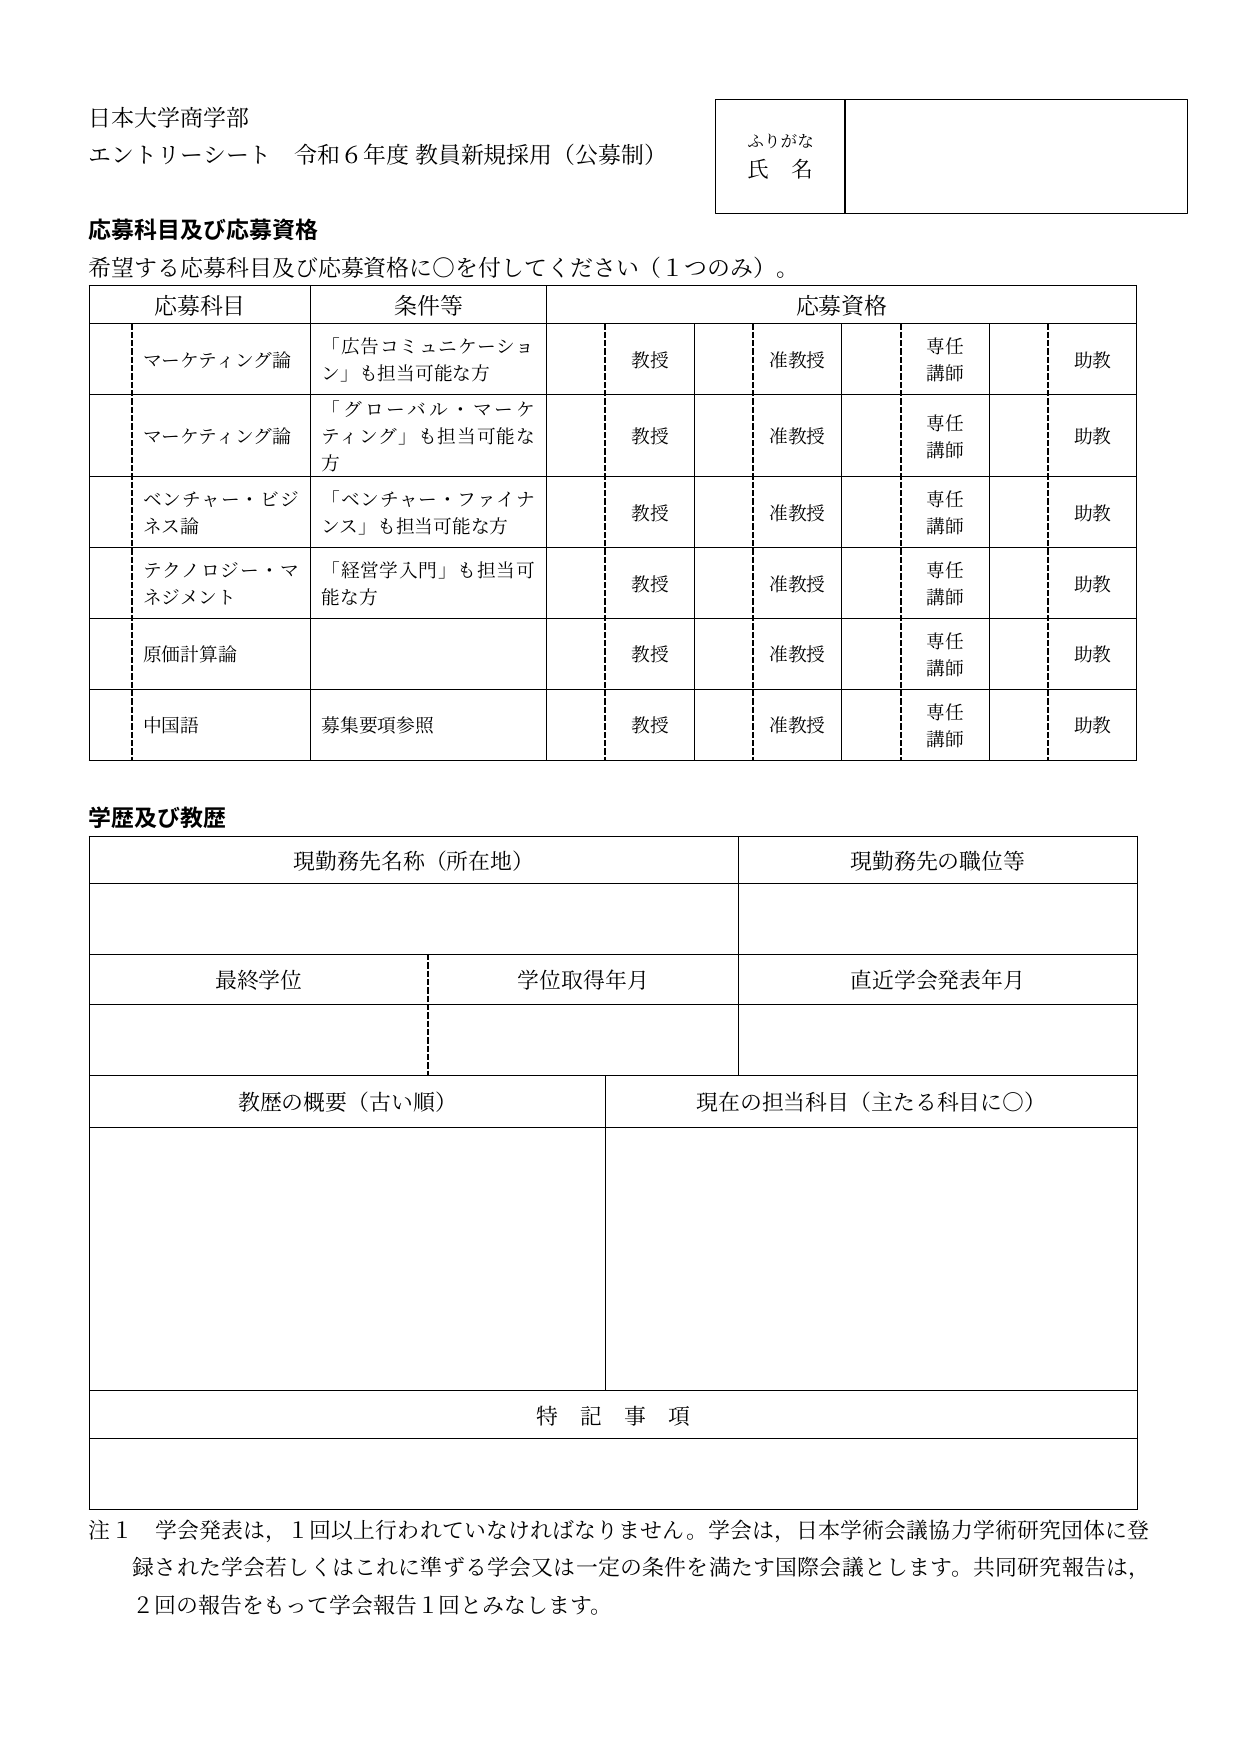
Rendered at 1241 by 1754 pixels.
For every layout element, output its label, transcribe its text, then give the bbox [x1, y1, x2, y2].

table_cell 准教授 [753, 477, 841, 547]
table_cell 「ベンチャー・ファイナンス」も担当可能な方 [311, 477, 546, 547]
table_cell [842, 548, 901, 618]
table_cell [90, 395, 132, 476]
table_cell 専任 講師 [901, 324, 989, 394]
text エントリーシート 令和６年度 教員新規採用（公募制） [89, 135, 715, 172]
table_cell [428, 1005, 738, 1075]
table_cell [990, 619, 1048, 689]
table_cell マーケティング論 [132, 395, 310, 476]
table_cell 助教 [1048, 619, 1136, 689]
table_cell 助教 [1048, 690, 1136, 759]
table_cell [695, 619, 753, 689]
table_cell 最終学位 [90, 955, 428, 1004]
table_cell [547, 324, 605, 394]
table_cell 募集要項参照 [311, 690, 546, 759]
table_cell 教授 [605, 690, 694, 759]
table_cell 「広告コミュニケーション」も担当可能な方 [311, 324, 546, 394]
table_cell [695, 477, 753, 547]
table_cell [990, 548, 1048, 618]
table_cell 教授 [605, 619, 694, 689]
table_cell 専任 講師 [901, 619, 989, 689]
table_cell [547, 477, 605, 547]
table_cell 准教授 [753, 395, 841, 476]
text 希望する応募科目及び応募資格に○を付してください（１つのみ）。 [89, 247, 1152, 285]
table_cell 助教 [1048, 548, 1136, 618]
text 応募科目及び応募資格 [89, 210, 1152, 247]
table_cell [842, 690, 901, 759]
table_cell 教授 [605, 477, 694, 547]
table_cell [842, 395, 901, 476]
table_cell 特 記 事 項 [90, 1391, 1137, 1438]
table_cell [547, 619, 605, 689]
table_cell [739, 1005, 1137, 1075]
table_header 応募資格 [547, 286, 1136, 323]
table_cell [90, 1005, 428, 1075]
table_cell [990, 690, 1048, 759]
table_cell 教授 [605, 395, 694, 476]
table_cell 「経営学入門」も担当可能な方 [311, 548, 546, 618]
table_cell ベンチャー・ビジネス論 [132, 477, 310, 547]
table_cell [90, 619, 132, 689]
table_cell 専任 講師 [901, 477, 989, 547]
table_cell 学位取得年月 [428, 955, 738, 1004]
text 日本大学商学部 [89, 97, 1152, 135]
table_cell 「グローバル・マーケティング」も担当可能な方 [311, 395, 546, 476]
table_cell 准教授 [753, 619, 841, 689]
table_cell 教授 [605, 324, 694, 394]
table_cell [547, 548, 605, 618]
table_cell [842, 477, 901, 547]
table_cell [842, 324, 901, 394]
table_cell [990, 395, 1048, 476]
table_cell 中国語 [132, 690, 310, 759]
table_cell [842, 619, 901, 689]
table_cell [90, 324, 132, 394]
table_cell [90, 1439, 1137, 1509]
table_cell 助教 [1048, 324, 1136, 394]
table_cell [90, 1128, 605, 1390]
table_cell 専任 講師 [901, 690, 989, 759]
table_cell 専任 講師 [901, 395, 989, 476]
table_cell 専任 講師 [901, 548, 989, 618]
table_cell [990, 324, 1048, 394]
text 学歴及び教歴 [89, 798, 1152, 836]
table_cell 直近学会発表年月 [739, 955, 1137, 1004]
table_cell テクノロジー・マネジメント [132, 548, 310, 618]
table_cell 助教 [1048, 395, 1136, 476]
table_cell 准教授 [753, 690, 841, 759]
table_cell 助教 [1048, 477, 1136, 547]
table_cell 准教授 [753, 548, 841, 618]
table_cell [606, 1128, 1137, 1390]
table_cell マーケティング論 [132, 324, 310, 394]
table_cell [90, 548, 132, 618]
table_cell [547, 690, 605, 759]
table_cell [90, 477, 132, 547]
table_cell 現在の担当科目（主たる科目に○） [606, 1076, 1137, 1127]
table_header 現勤務先名称（所在地） [90, 837, 738, 883]
text 注１ 学会発表は，１回以上行われていなければなりません。学会は，日本学術会議協力学術研究団体に登録された学会若しくはこれに準ずる学会又は一定の条件を満たす国際会議とします。共同研究報告は，２回の報告をもって学会報告１回とみなします。 [89, 1510, 1152, 1623]
table_cell [695, 690, 753, 759]
table_header 条件等 [311, 286, 546, 323]
table_cell [990, 477, 1048, 547]
table_header 現勤務先の職位等 [739, 837, 1137, 883]
table_cell [695, 395, 753, 476]
table_cell 教授 [605, 548, 694, 618]
table_cell [695, 324, 753, 394]
table_header 応募科目 [90, 286, 310, 323]
table_cell [695, 548, 753, 618]
table_cell 教歴の概要（古い順） [90, 1076, 605, 1127]
table_cell [547, 395, 605, 476]
table_cell 原価計算論 [132, 619, 310, 689]
table_cell 准教授 [753, 324, 841, 394]
table_cell [311, 619, 546, 689]
table_cell [90, 690, 132, 759]
table_cell [739, 884, 1137, 954]
table_cell [90, 884, 738, 954]
